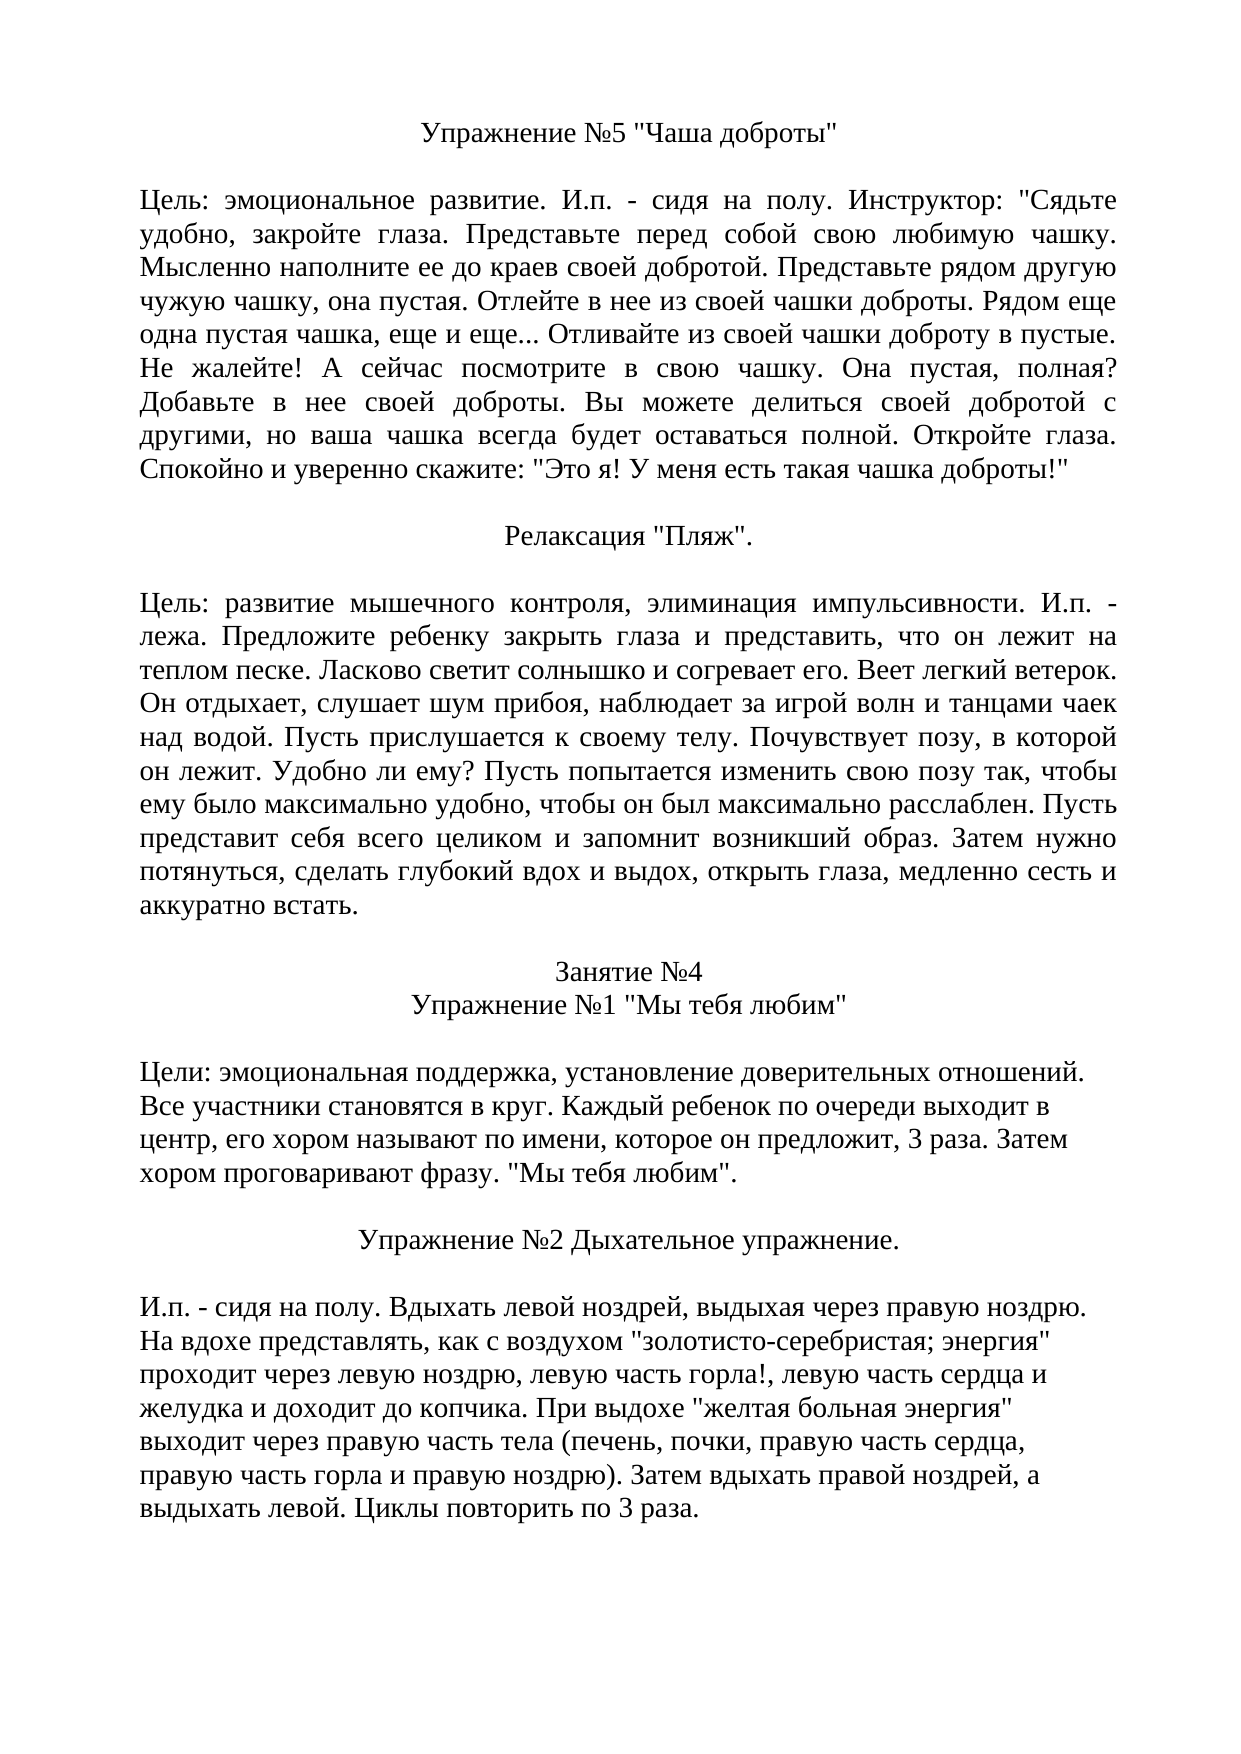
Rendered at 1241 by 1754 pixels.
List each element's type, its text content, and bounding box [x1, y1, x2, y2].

text Упражнение №5 "Чаша доброты" [139, 116, 1118, 149]
text Цели: эмоциональная поддержка, установление доверительных отношений. Все участники становятся в круг. Каждый ребенок по очереди выходит в центр, его хором называют по имени, которое он предложит, 3 раза. Затем хором проговаривают фразу. "Мы тебя любим". [139, 1055, 1118, 1189]
text Упражнение №2 Дыхательное упражнение. [139, 1223, 1118, 1256]
text Цель: эмоциональное развитие. И.п. - сидя на полу. Инструктор: "Сядьте удобно, закройте глаза. Представьте перед собой свою любимую чашку. Мысленно наполните ее до краев своей добротой. Представьте рядом другую чужую чашку, она пустая. Отлейте в нее из своей чашки доброты. Рядом еще одна пустая чашка, еще и еще... Отливайте из своей чашки доброту в пустые. Не жалейте! А сейчас посмотрите в свою чашку. Она пустая, полная? Добавьте в нее своей доброты. Вы можете делиться своей добротой с другими, но ваша чашка всегда будет оставаться полной. Откройте глаза. Спокойно и уверенно скажите: "Это я! У меня есть такая чашка доброты!" [139, 183, 1118, 485]
text Упражнение №1 "Мы тебя любим" [139, 988, 1118, 1022]
text Занятие №4 [139, 954, 1118, 988]
text Цель: развитие мышечного контроля, элиминация импульсивности. И.п. -лежа. Предложите ребенку закрыть глаза и представить, что он лежит на теплом песке. Ласково светит солнышко и согревает его. Веет легкий ветерок. Он отдыхает, слушает шум прибоя, наблюдает за игрой волн и танцами чаек над водой. Пусть прислушается к своему телу. Почувствует позу, в которой он лежит. Удобно ли ему? Пусть попытается изменить свою позу так, чтобы ему было максимально удобно, чтобы он был максимально расслаблен. Пусть представит себя всего целиком и запомнит возникший образ. Затем нужно потянуться, сделать глубокий вдох и выдох, открыть глаза, медленно сесть и аккуратно встать. [139, 586, 1118, 921]
text И.п. - сидя на полу. Вдыхать левой ноздрей, выдыхая через правую ноздрю. На вдохе представлять, как с воздухом "золотисто-серебристая; энергия" проходит через левую ноздрю, левую часть горла!, левую часть сердца и желудка и доходит до копчика. При выдохе "желтая больная энергия" выходит через правую часть тела (печень, почки, правую часть сердца, правую часть горла и правую ноздрю). Затем вдыхать правой ноздрей, а выдыхать левой. Циклы повторить по 3 раза. [139, 1290, 1118, 1525]
text Релаксация "Пляж". [139, 518, 1118, 552]
